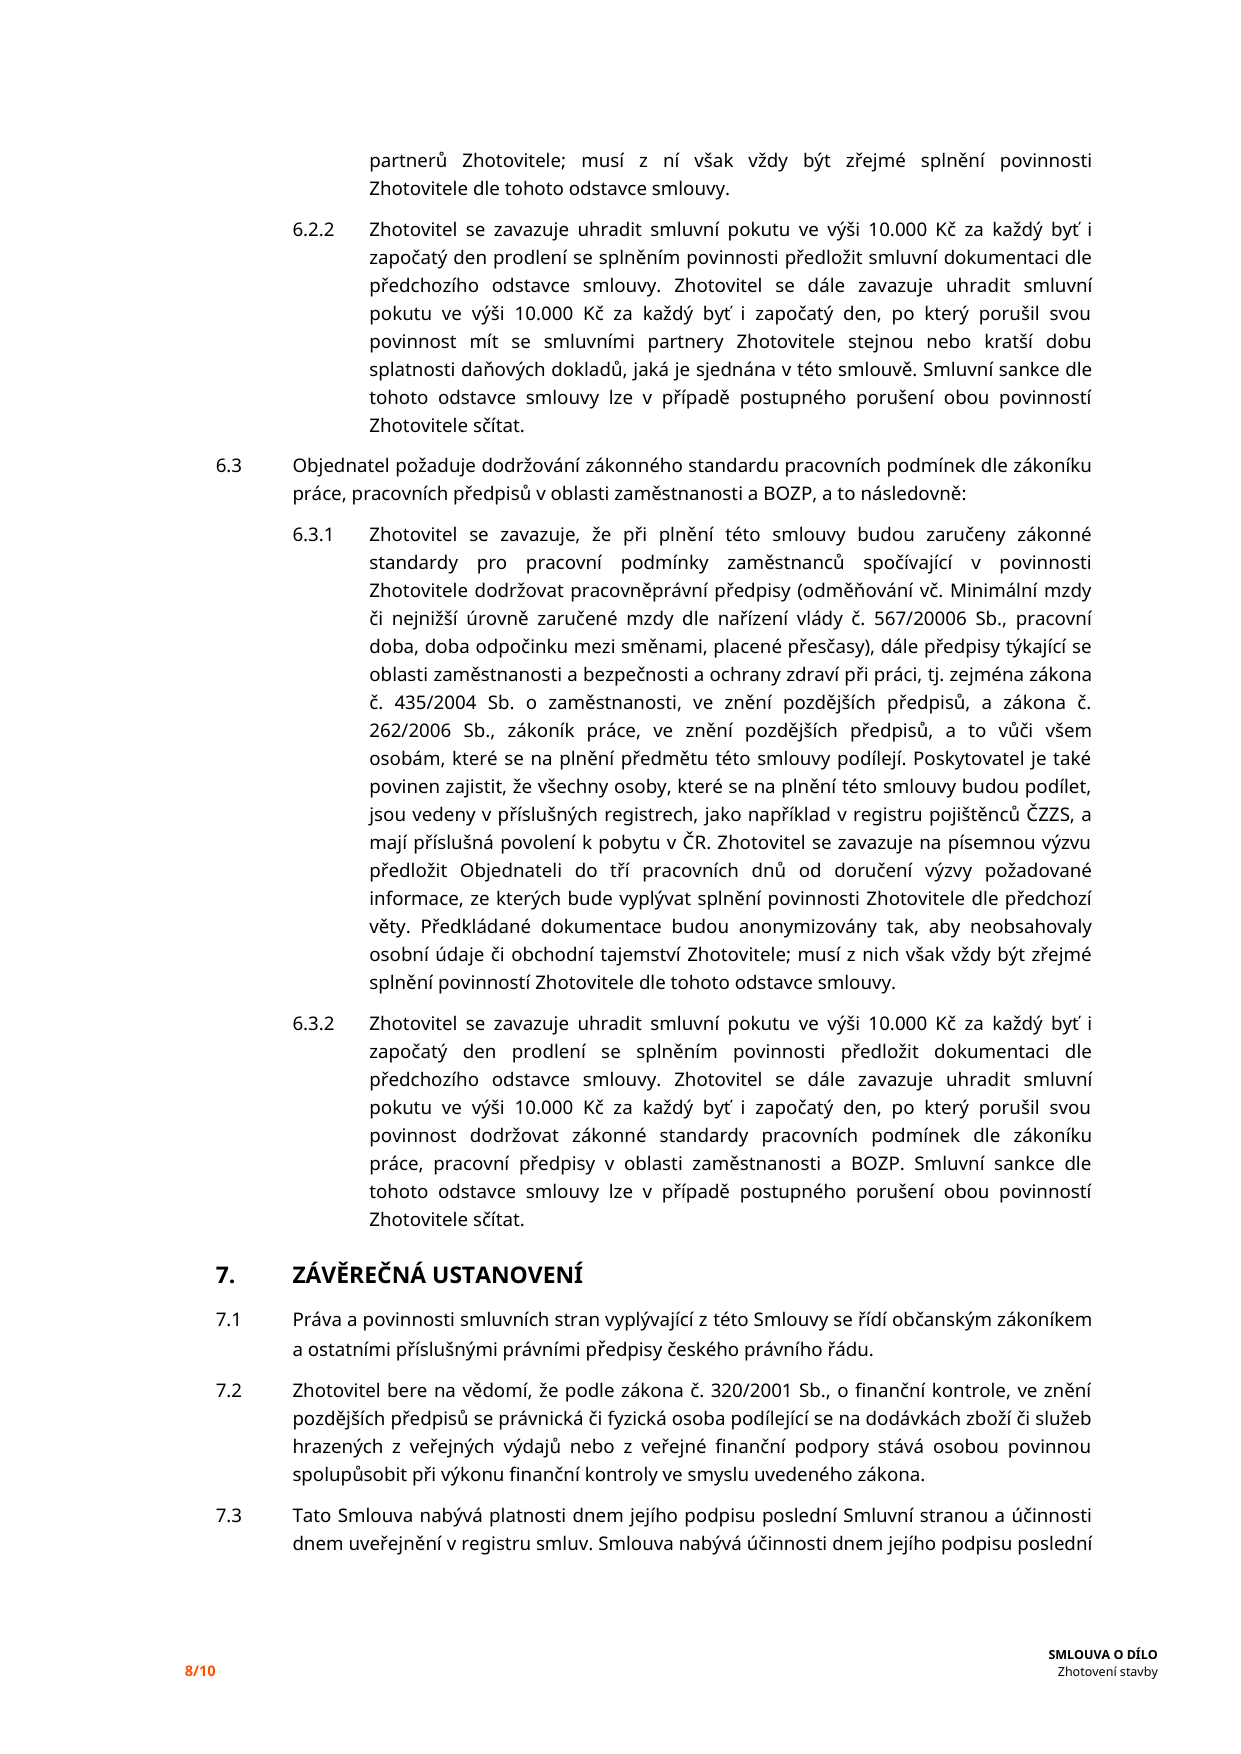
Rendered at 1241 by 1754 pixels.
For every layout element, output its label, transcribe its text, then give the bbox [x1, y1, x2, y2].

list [292, 147, 1093, 201]
text Práva a povinnosti smluvních stran vyplývající z této Smlouvy se řídí občanským zákoníkem a ostatními příslušnými právními předpisy českého právního řádu. [216, 1306, 1093, 1362]
list Objednatel požaduje dodržování zákonného standardu pracovních podmínek dle zákoníku práce, pracovních předpisů v oblasti zaměstnanosti a BOZP, a to následovně: [216, 453, 1093, 506]
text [216, 1502, 1093, 1556]
list Zhotovitel se zavazuje, že při plnění této smlouvy budou zaručeny zákonné standardy pro pracovní podmínky zaměstnanců spočívající v povinnosti Zhotovitele dodržovat pracovněprávní předpisy (odměňování vč. Minimální mzdy či nejnižší úrovně zaručené mzdy dle nařízení vlády č. 567/20006 Sb., pracovní doba, doba odpočinku mezi směnami, placené přesčasy), dále předpisy týkající se oblasti zaměstnanosti a bezpečnosti a ochrany zdraví při práci, tj. zejména zákona č. 435/2004 Sb. o zaměstnanosti, ve znění pozdějších předpisů, a zákona č. 262/2006 Sb., zákoník práce, ve znění pozdějších předpisů, a to vůči všem osobám, které se na plnění předmětu této smlouvy podílejí. Poskytovatel je také povinen zajistit, že všechny osoby, které se na plnění této smlouvy budou podílet, jsou vedeny v příslušných registrech, jako například v registru pojištěnců ČZZS, a mají příslušná povolení k pobytu v ČR. Zhotovitel se zavazuje na písemnou výzvu předložit Objednateli do tří pracovních dnů od doručení výzvy požadované informace, ze kterých bude vyplývat splnění povinnosti Zhotovitele dle předchozí věty. Předkládané dokumentace budou anonymizovány tak, aby neobsahovaly osobní údaje či obchodní tajemství Zhotovitele; musí z nich však vždy být zřejmé splnění povinností Zhotovitele dle tohoto odstavce smlouvy. [292, 521, 1093, 995]
list Zhotovitel se zavazuje uhradit smluvní pokutu ve výši 10.000 Kč za každý byť i započatý den prodlení se splněním povinnosti předložit dokumentaci dle předchozího odstavce smlouvy. Zhotovitel se dále zavazuje uhradit smluvní pokutu ve výši 10.000 Kč za každý byť i započatý den, po který porušil svou povinnost dodržovat zákonné standardy pracovních podmínek dle zákoníku práce, pracovní předpisy v oblasti zaměstnanosti a BOZP. Smluvní sankce dle tohoto odstavce smlouvy lze v případě postupného porušení obou povinností Zhotovitele sčítat. [292, 1010, 1093, 1232]
text Zhotovitel bere na vědomí, že podle zákona č. 320/2001 Sb., o finanční kontrole, ve znění pozdějších předpisů se právnická či fyzická osoba podílející se na dodávkách zboží či služeb hrazených z veřejných výdajů nebo z veřejné finanční podpory stává osobou povinnou spolupůsobit při výkonu finanční kontroly ve smyslu uvedeného zákona. [216, 1378, 1093, 1487]
list Zhotovitel se zavazuje uhradit smluvní pokutu ve výši 10.000 Kč za každý byť i započatý den prodlení se splněním povinnosti předložit smluvní dokumentaci dle předchozího odstavce smlouvy. Zhotovitel se dále zavazuje uhradit smluvní pokutu ve výši 10.000 Kč za každý byť i započatý den, po který porušil svou povinnost mít se smluvními partnery Zhotovitele stejnou nebo kratší dobu splatnosti daňových dokladů, jaká je sjednána v této smlouvě. Smluvní sankce dle tohoto odstavce smlouvy lze v případě postupného porušení obou povinností Zhotovitele sčítat. [292, 216, 1093, 438]
text ZÁVĚREČNÁ USTANOVENÍ [216, 1259, 1093, 1291]
